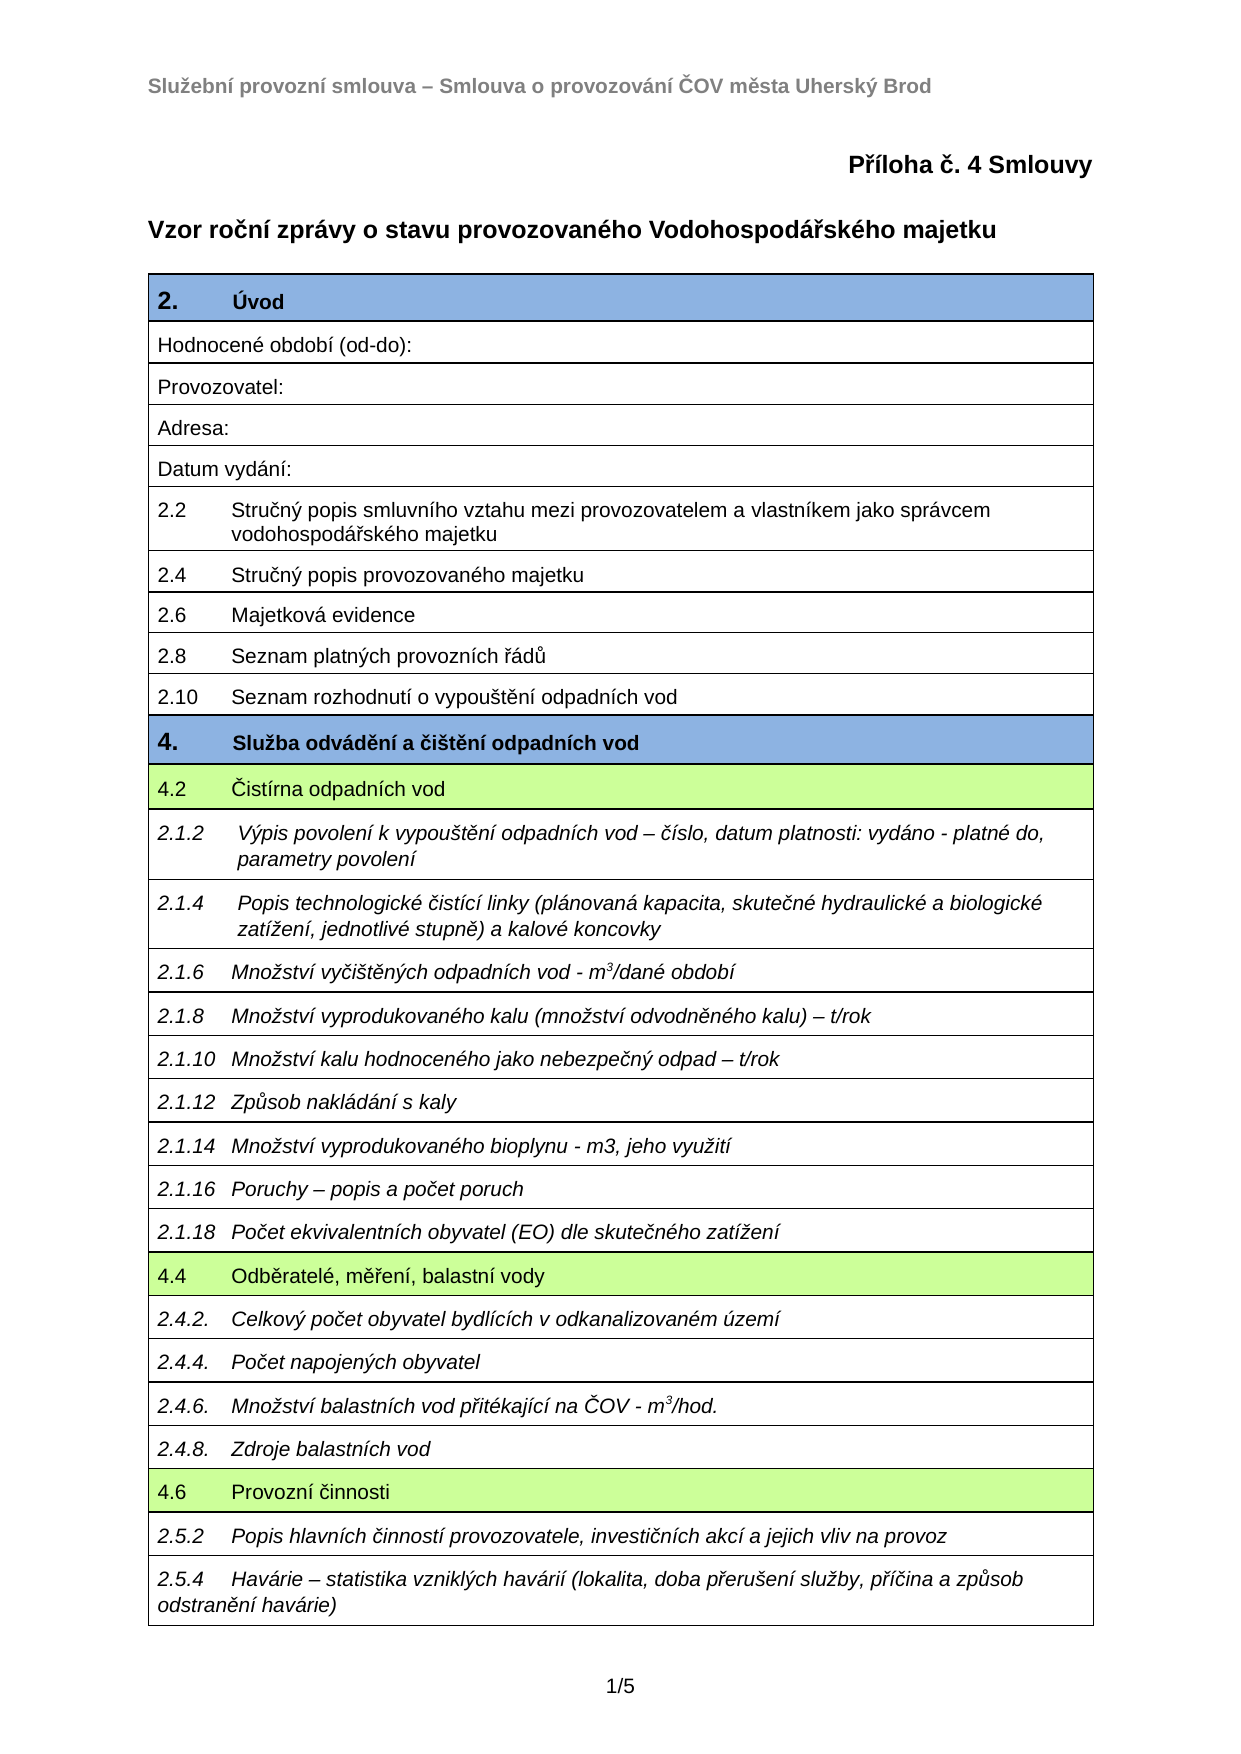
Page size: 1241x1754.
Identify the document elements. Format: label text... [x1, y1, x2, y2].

table_cell Čistírna odpadních vod [149, 765, 1093, 808]
subtitle Vzor roční zprávy o stavu provozovaného Vodohospodářského majetku [148, 215, 1092, 271]
table_cell Počet ekvivalentních obyvatel (EO) dle skutečného zatížení [149, 1209, 1093, 1251]
table_cell Množství vyprodukovaného kalu (množství odvodněného kalu) – t/rok [149, 993, 1093, 1035]
table_cell Havárie – statistika vzniklých havárií (lokalita, doba přerušení služby, příčina a způsob odstranění havárie) [149, 1556, 1093, 1624]
text Příloha č. 4 Smlouvy [148, 150, 1092, 179]
table_cell Odběratelé, měření, balastní vody [149, 1253, 1093, 1295]
table_cell Stručný popis provozovaného majetku [149, 551, 1093, 591]
table_header Úvod [149, 275, 1093, 320]
table_cell Množství vyprodukovaného bioplynu - m3, jeho využití [149, 1123, 1093, 1165]
table_cell Provozovatel: [149, 364, 1093, 404]
table_cell Množství kalu hodnoceného jako nebezpečný odpad – t/rok [149, 1036, 1093, 1078]
table_cell Způsob nakládání s kaly [149, 1079, 1093, 1121]
table_cell Množství balastních vod přitékající na ČOV - m3/hod. [149, 1383, 1093, 1425]
table_cell Zdroje balastních vod [149, 1426, 1093, 1468]
table_cell Stručný popis smluvního vztahu mezi provozovatelem a vlastníkem jako správcem vodohospodářského majetku [149, 487, 1093, 550]
table_cell Adresa: [149, 405, 1093, 444]
table_cell Provozní činnosti [149, 1469, 1093, 1511]
table_cell Seznam rozhodnutí o vypouštění odpadních vod [149, 674, 1093, 714]
table_cell Datum vydání: [149, 446, 1093, 486]
table_cell Výpis povolení k vypouštění odpadních vod – číslo, datum platnosti: vydáno - platné do, parametry povolení [149, 810, 1093, 878]
table_cell Seznam platných provozních řádů [149, 633, 1093, 673]
table_cell Popis technologické čistící linky (plánovaná kapacita, skutečné hydraulické a biologické zatížení, jednotlivé stupně) a kalové koncovky [149, 880, 1093, 948]
table_cell Majetková evidence [149, 593, 1093, 632]
table_cell Počet napojených obyvatel [149, 1339, 1093, 1381]
table_cell Popis hlavních činností provozovatele, investičních akcí a jejich vliv na provoz [149, 1513, 1093, 1555]
table_cell Hodnocené období (od-do): [149, 322, 1093, 362]
table_cell Množství vyčištěných odpadních vod - m3/dané období [149, 949, 1093, 991]
table_cell Poruchy – popis a počet poruch [149, 1166, 1093, 1208]
table_cell Celkový počet obyvatel bydlících v odkanalizovaném území [149, 1296, 1093, 1338]
table_cell Služba odvádění a čištění odpadních vod [149, 716, 1093, 763]
